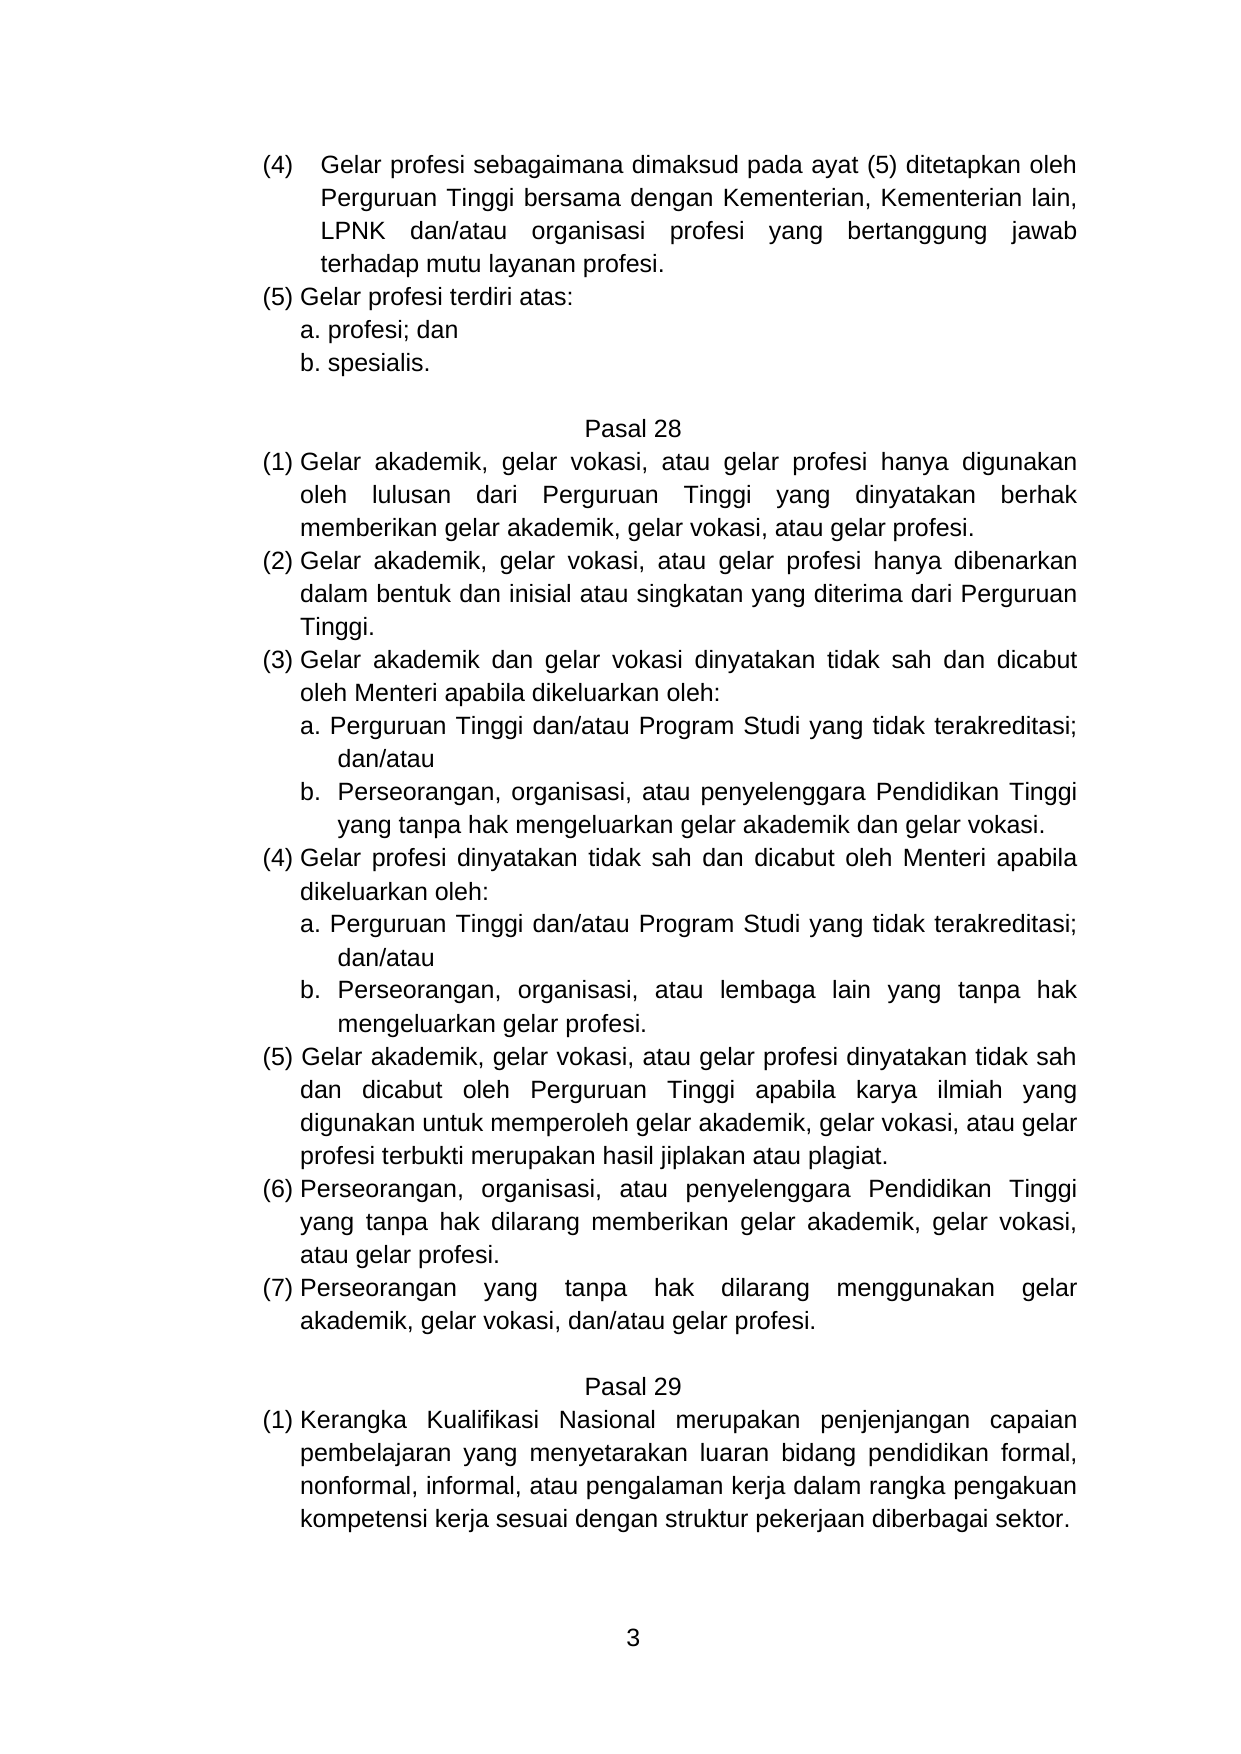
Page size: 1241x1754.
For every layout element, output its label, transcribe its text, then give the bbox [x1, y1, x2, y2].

text (5) Gelar akademik, gelar vokasi, atau gelar profesi dinyatakan tidak sah dan dicabut oleh Perguruan Tinggi apabila karya ilmiah yang digunakan untuk memperoleh gelar akademik, gelar vokasi, atau gelar profesi terbukti merupakan hasil jiplakan atau plagiat. [262, 1042, 1078, 1169]
text (3) Gelar akademik dan gelar vokasi dinyatakan tidak sah dan dicabut oleh Menteri apabila dikeluarkan oleh: [262, 645, 1078, 707]
text (1) Gelar akademik, gelar vokasi, atau gelar profesi hanya digunakan oleh lulusan dari Perguruan Tinggi yang dinyatakan berhak memberikan gelar akademik, gelar vokasi, atau gelar profesi. [262, 447, 1078, 542]
text b. spesialis. [225, 348, 1078, 377]
text b. Perseorangan, organisasi, atau lembaga lain yang tanpa hak mengeluarkan gelar profesi. [300, 976, 1078, 1037]
text (5) Gelar profesi terdiri atas: [262, 282, 1078, 311]
text (1) Kerangka Kualifikasi Nasional merupakan penjenjangan capaian pembelajaran yang menyetarakan luaran bidang pendidikan formal, nonformal, informal, atau pengalaman kerja dalam rangka pengakuan kompetensi kerja sesuai dengan struktur pekerjaan diberbagai sektor. [262, 1405, 1078, 1533]
text a. Perguruan Tinggi dan/atau Program Studi yang tidak terakreditasi; dan/atau [300, 711, 1078, 773]
text (4) Gelar profesi sebagaimana dimaksud pada ayat (5) ditetapkan oleh Perguruan Tinggi bersama dengan Kementerian, Kementerian lain, LPNK dan/atau organisasi profesi yang bertanggung jawab terhadap mutu layanan profesi. [262, 150, 1078, 278]
text (4) Gelar profesi dinyatakan tidak sah dan dicabut oleh Menteri apabila dikeluarkan oleh: [262, 843, 1078, 905]
text a. profesi; dan [225, 315, 1078, 344]
text (6) Perseorangan, organisasi, atau penyelenggara Pendidikan Tinggi yang tanpa hak dilarang memberikan gelar akademik, gelar vokasi, atau gelar profesi. [262, 1174, 1078, 1268]
text Pasal 29 [187, 1372, 1078, 1401]
text b. Perseorangan, organisasi, atau penyelenggara Pendidikan Tinggi yang tanpa hak mengeluarkan gelar akademik dan gelar vokasi. [300, 777, 1078, 839]
text (2) Gelar akademik, gelar vokasi, atau gelar profesi hanya dibenarkan dalam bentuk dan inisial atau singkatan yang diterima dari Perguruan Tinggi. [262, 546, 1078, 641]
text a. Perguruan Tinggi dan/atau Program Studi yang tidak terakreditasi; dan/atau [300, 909, 1078, 971]
text Pasal 28 [187, 414, 1078, 443]
text (7) Perseorangan yang tanpa hak dilarang menggunakan gelar akademik, gelar vokasi, dan/atau gelar profesi. [262, 1273, 1078, 1334]
